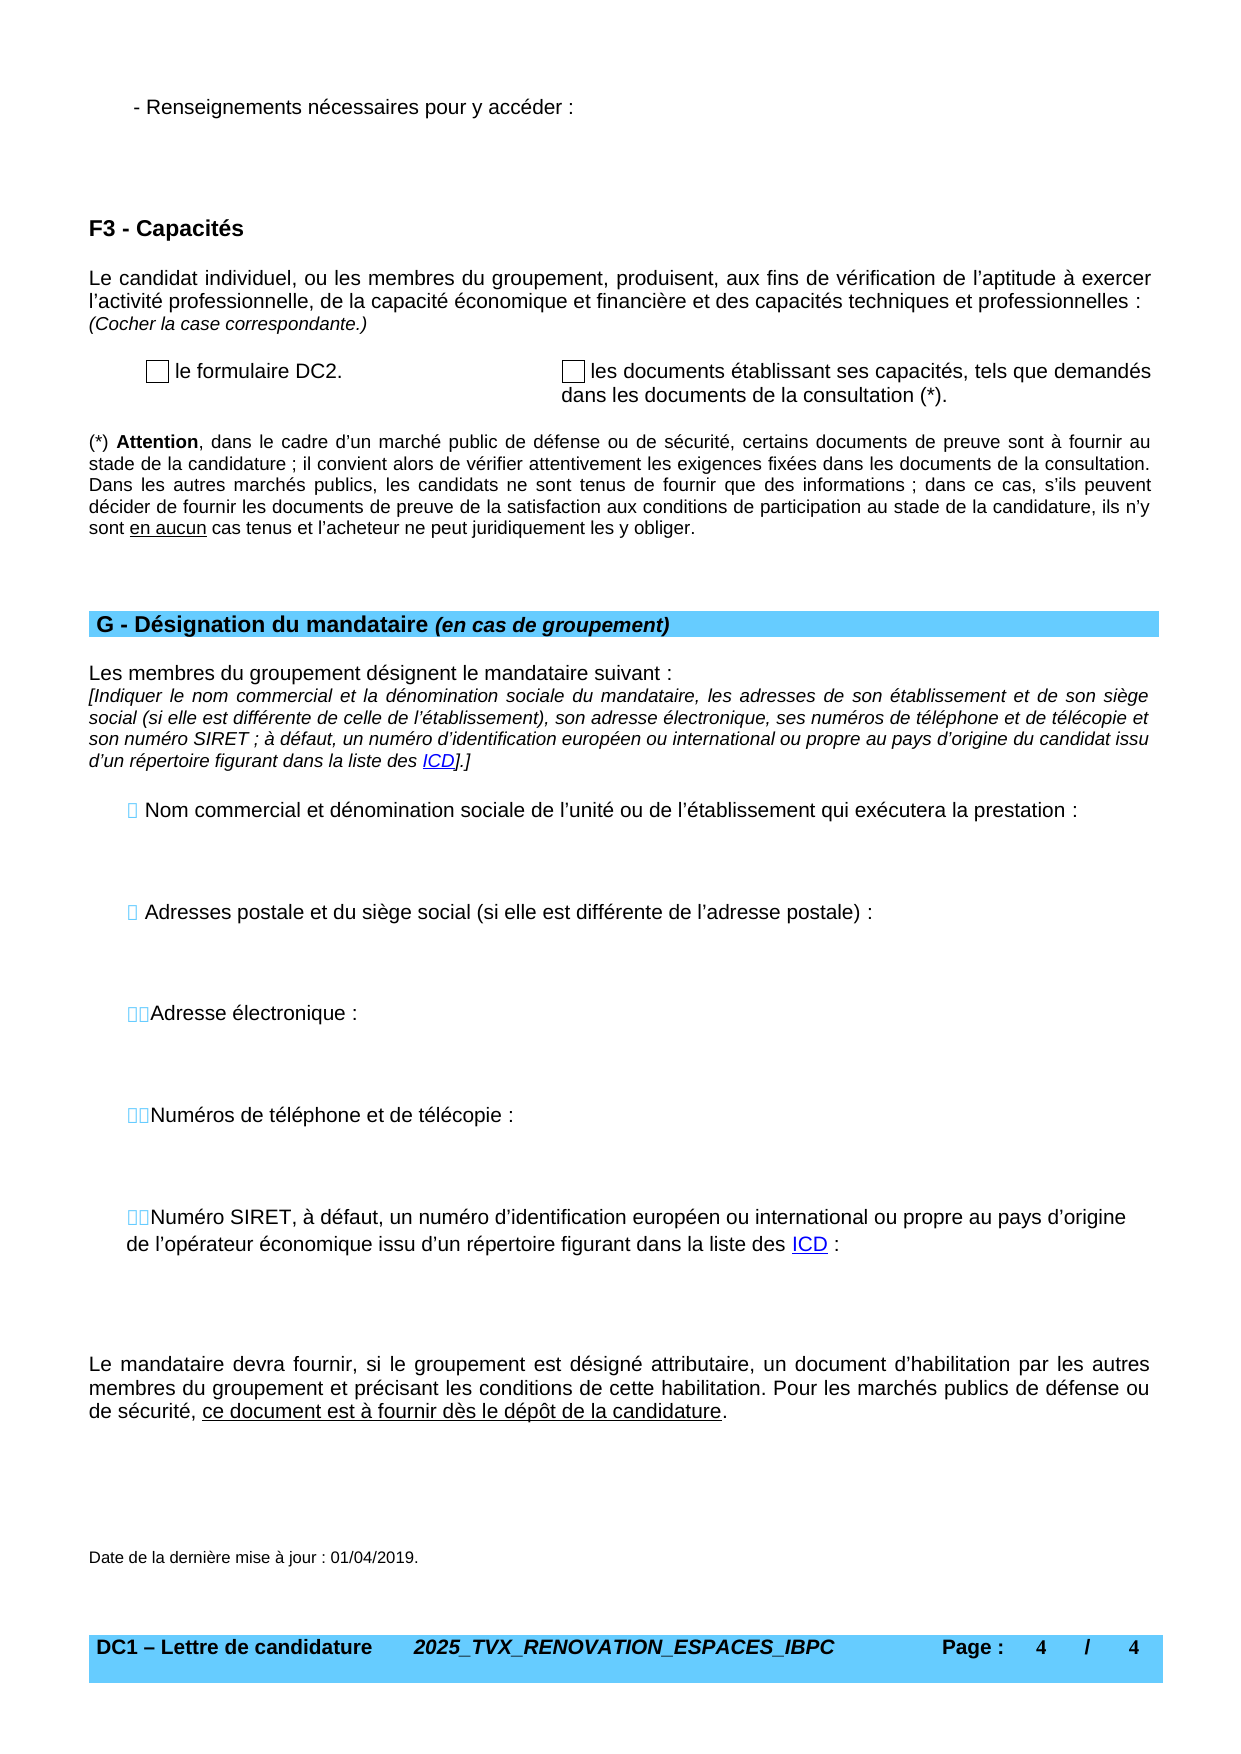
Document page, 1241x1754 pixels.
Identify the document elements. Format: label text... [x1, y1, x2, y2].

text Numéro SIRET, à défaut, un numéro d’identification européen ou international ou propre au pays d’origine de l’opérateur économique issu d’un répertoire figurant dans la liste des ICD : [126, 1202, 1152, 1256]
text (*) Attention, dans le cadre d’un marché public de défense ou de sécurité, certains documents de preuve sont à fournir au stade de la candidature ; il convient alors de vérifier attentivement les exigences fixées dans les documents de la consultation. Dans les autres marchés publics, les candidats ne sont tenus de fournir que des informations ; dans ce cas, s’ils peuvent décider de fournir les documents de preuve de la satisfaction aux conditions de participation au stade de la candidature, ils n’y sont en aucun cas tenus et l’acheteur ne peut juridiquement les y obliger. [89, 431, 1152, 539]
text Numéros de téléphone et de télécopie : [126, 1100, 1152, 1130]
table_header G - Désignation du mandataire (en cas de groupement) [89, 611, 1159, 637]
text Adresse électronique : [126, 998, 1152, 1028]
text  Adresses postale et du siège social (si elle est différente de l’adresse postale) : [126, 897, 1152, 927]
text - Renseignements nécessaires pour y accéder : [133, 95, 1152, 119]
text le formulaire DC2. les documents établissant ses capacités, tels que demandés dans les documents de la consultation (*). [146, 359, 1152, 407]
text Le candidat individuel, ou les membres du groupement, produisent, aux fins de vérification de l’aptitude à exercer l’activité professionnelle, de la capacité économique et financière et des capacités techniques et professionnelles : [89, 265, 1152, 313]
text  Nom commercial et dénomination sociale de l’unité ou de l’établissement qui exécutera la prestation : [126, 795, 1152, 825]
text (Cocher la case correspondante.) [89, 313, 1152, 335]
text [Indiquer le nom commercial et la dénomination sociale du mandataire, les adresses de son établissement et de son siège social (si elle est différente de celle de l’établissement), son adresse électronique, ses numéros de téléphone et de télécopie et son numéro SIRET ; à défaut, un numéro d’identification européen ou international ou propre au pays d’origine du candidat issu d’un répertoire figurant dans la liste des ICD].] [89, 685, 1152, 771]
text Date de la dernière mise à jour : 01/04/2019. [89, 1548, 1152, 1567]
text F3 - Capacités [89, 215, 1152, 241]
text Les membres du groupement désignent le mandataire suivant : [89, 661, 1152, 685]
text Le mandataire devra fournir, si le groupement est désigné attributaire, un document d’habilitation par les autres membres du groupement et précisant les conditions de cette habilitation. Pour les marchés publics de défense ou de sécurité, ce document est à fournir dès le dépôt de la candidature. [89, 1351, 1152, 1423]
